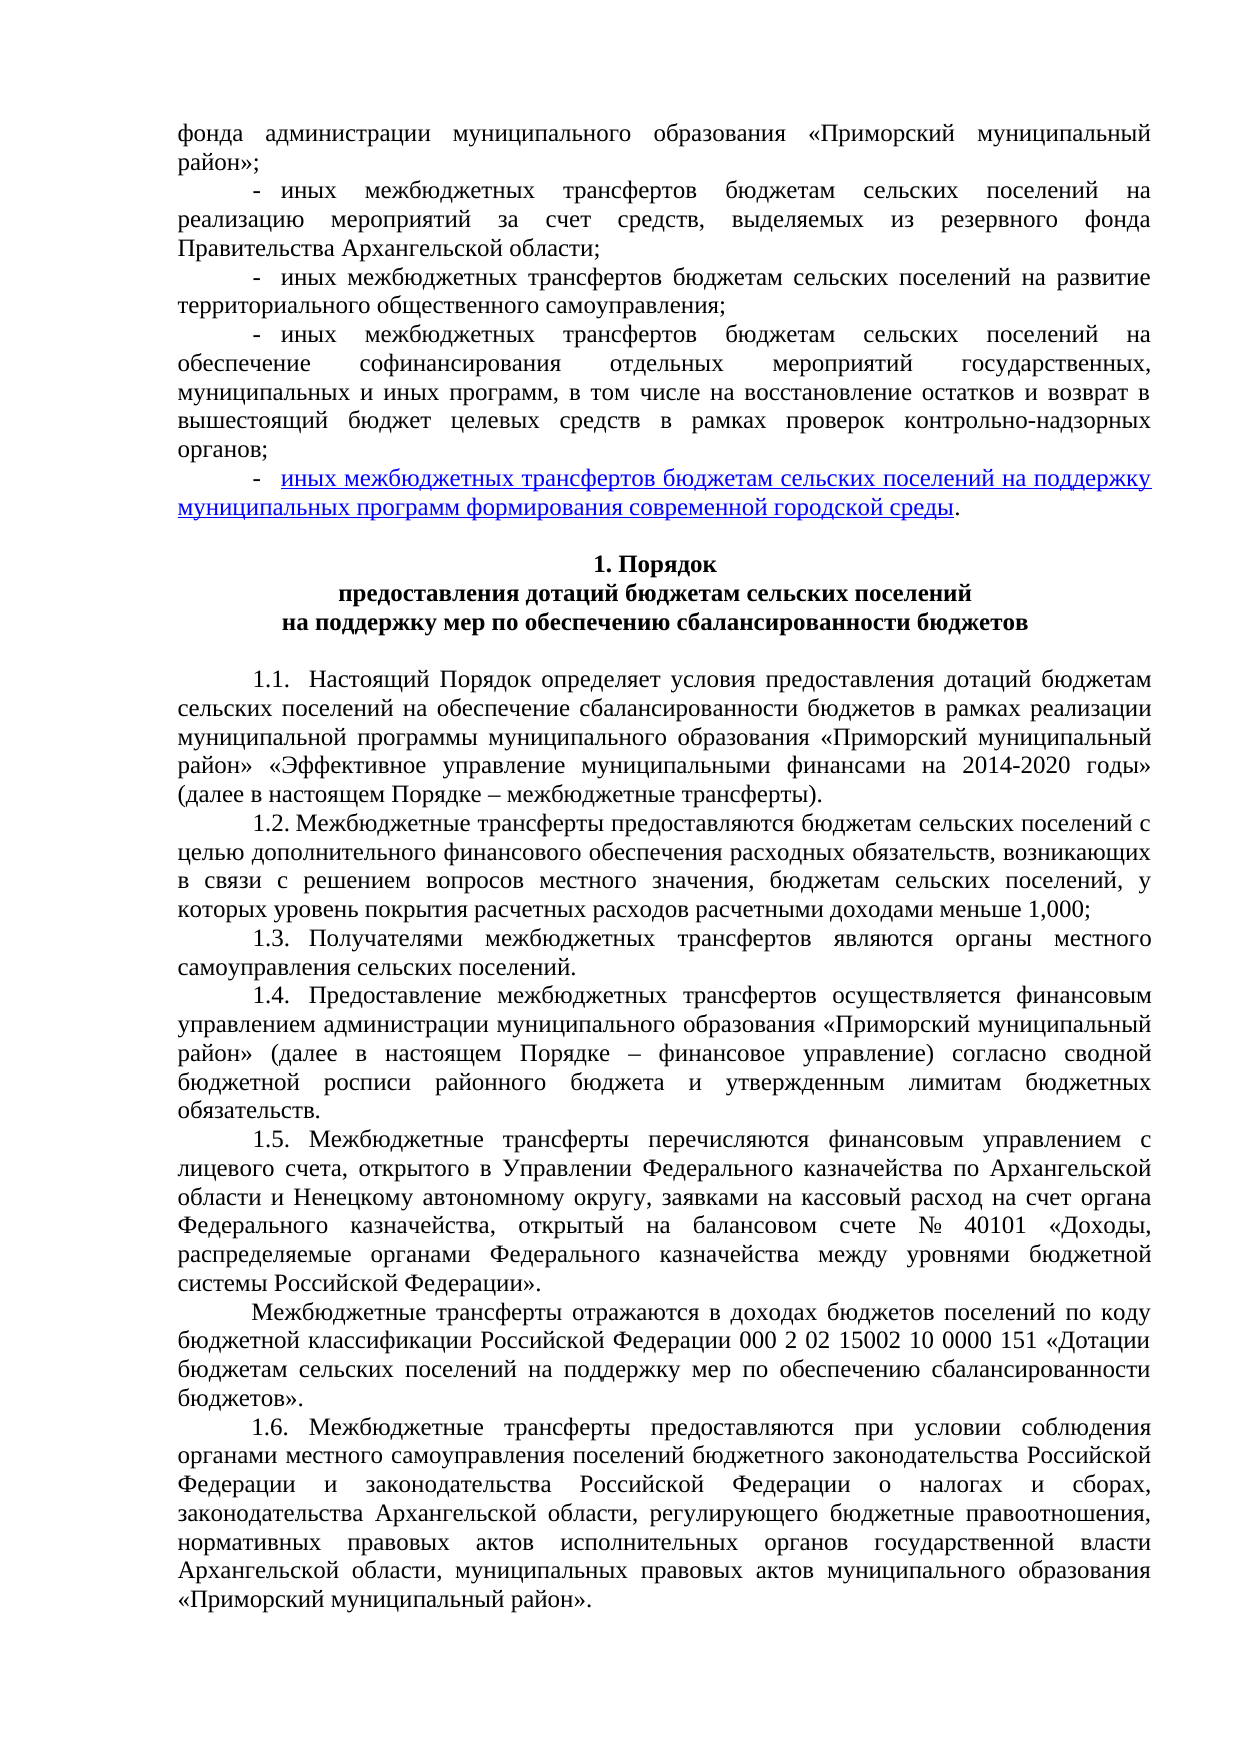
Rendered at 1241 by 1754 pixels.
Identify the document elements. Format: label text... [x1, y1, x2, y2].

text 1.6. Межбюджетные трансферты предоставляются при условии соблюдения органами местного самоуправления поселений бюджетного законодательства Российской Федерации и законодательства Российской Федерации о налогах и сборах, законодательства Архангельской области, регулирующего бюджетные правоотношения, нормативных правовых актов исполнительных органов государственной власти Архангельской области, муниципальных правовых актов муниципального образования «Приморский муниципальный район». [177, 1412, 1152, 1613]
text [177, 118, 1152, 176]
text - иных межбюджетных трансфертов бюджетам сельских поселений на обеспечение софинансирования отдельных мероприятий государственных, муниципальных и иных программ, в том числе на восстановление остатков и возврат в вышестоящий бюджет целевых средств в рамках проверок контрольно-надзорных органов; [177, 319, 1152, 463]
text 1.3. Получателями межбюджетных трансфертов являются органы местного самоуправления сельских поселений. [177, 923, 1152, 981]
text 1.5. Межбюджетные трансферты перечисляются финансовым управлением с лицевого счета, открытого в Управлении Федерального казначейства по Архангельской области и Ненецкому автономному округу, заявками на кассовый расход на счет органа Федерального казначейства, открытый на балансовом счете № 40101 «Доходы, распределяемые органами Федерального казначейства между уровнями бюджетной системы Российской Федерации». [177, 1124, 1152, 1297]
text - иных межбюджетных трансфертов бюджетам сельских поселений на реализацию мероприятий за счет средств, выделяемых из резервного фонда Правительства Архангельской области; [177, 176, 1152, 262]
text - иных межбюджетных трансфертов бюджетам сельских поселений на развитие территориального общественного самоуправления; [177, 262, 1152, 319]
text - иных межбюджетных трансфертов бюджетам сельских поселений на поддержку муниципальных программ формирования современной городской среды. [177, 463, 1152, 521]
text предоставления дотаций бюджетам сельских поселений [177, 578, 1133, 607]
text 1. Порядок [177, 549, 1133, 578]
text Межбюджетные трансферты отражаются в доходах бюджетов поселений по коду бюджетной классификации Российской Федерации 000 2 02 15002 10 0000 151 «Дотации бюджетам сельских поселений на поддержку мер по обеспечению сбалансированности бюджетов». [177, 1297, 1152, 1412]
text 1.1. Настоящий Порядок определяет условия предоставления дотаций бюджетам сельских поселений на обеспечение сбалансированности бюджетов в рамках реализации муниципальной программы муниципального образования «Приморский муниципальный район» «Эффективное управление муниципальными финансами на 2014-2020 годы» (далее в настоящем Порядке – межбюджетные трансферты). [177, 664, 1152, 808]
text 1.2. Межбюджетные трансферты предоставляются бюджетам сельских поселений с целью дополнительного финансового обеспечения расходных обязательств, возникающих в связи с решением вопросов местного значения, бюджетам сельских поселений, у которых уровень покрытия расчетных расходов расчетными доходами меньше 1,000; [177, 808, 1152, 923]
text на поддержку мер по обеспечению сбалансированности бюджетов [177, 607, 1133, 636]
text 1.4. Предоставление межбюджетных трансфертов осуществляется финансовым управлением администрации муниципального образования «Приморский муниципальный район» (далее в настоящем Порядке – финансовое управление) согласно сводной бюджетной росписи районного бюджета и утвержденным лимитам бюджетных обязательств. [177, 981, 1152, 1124]
